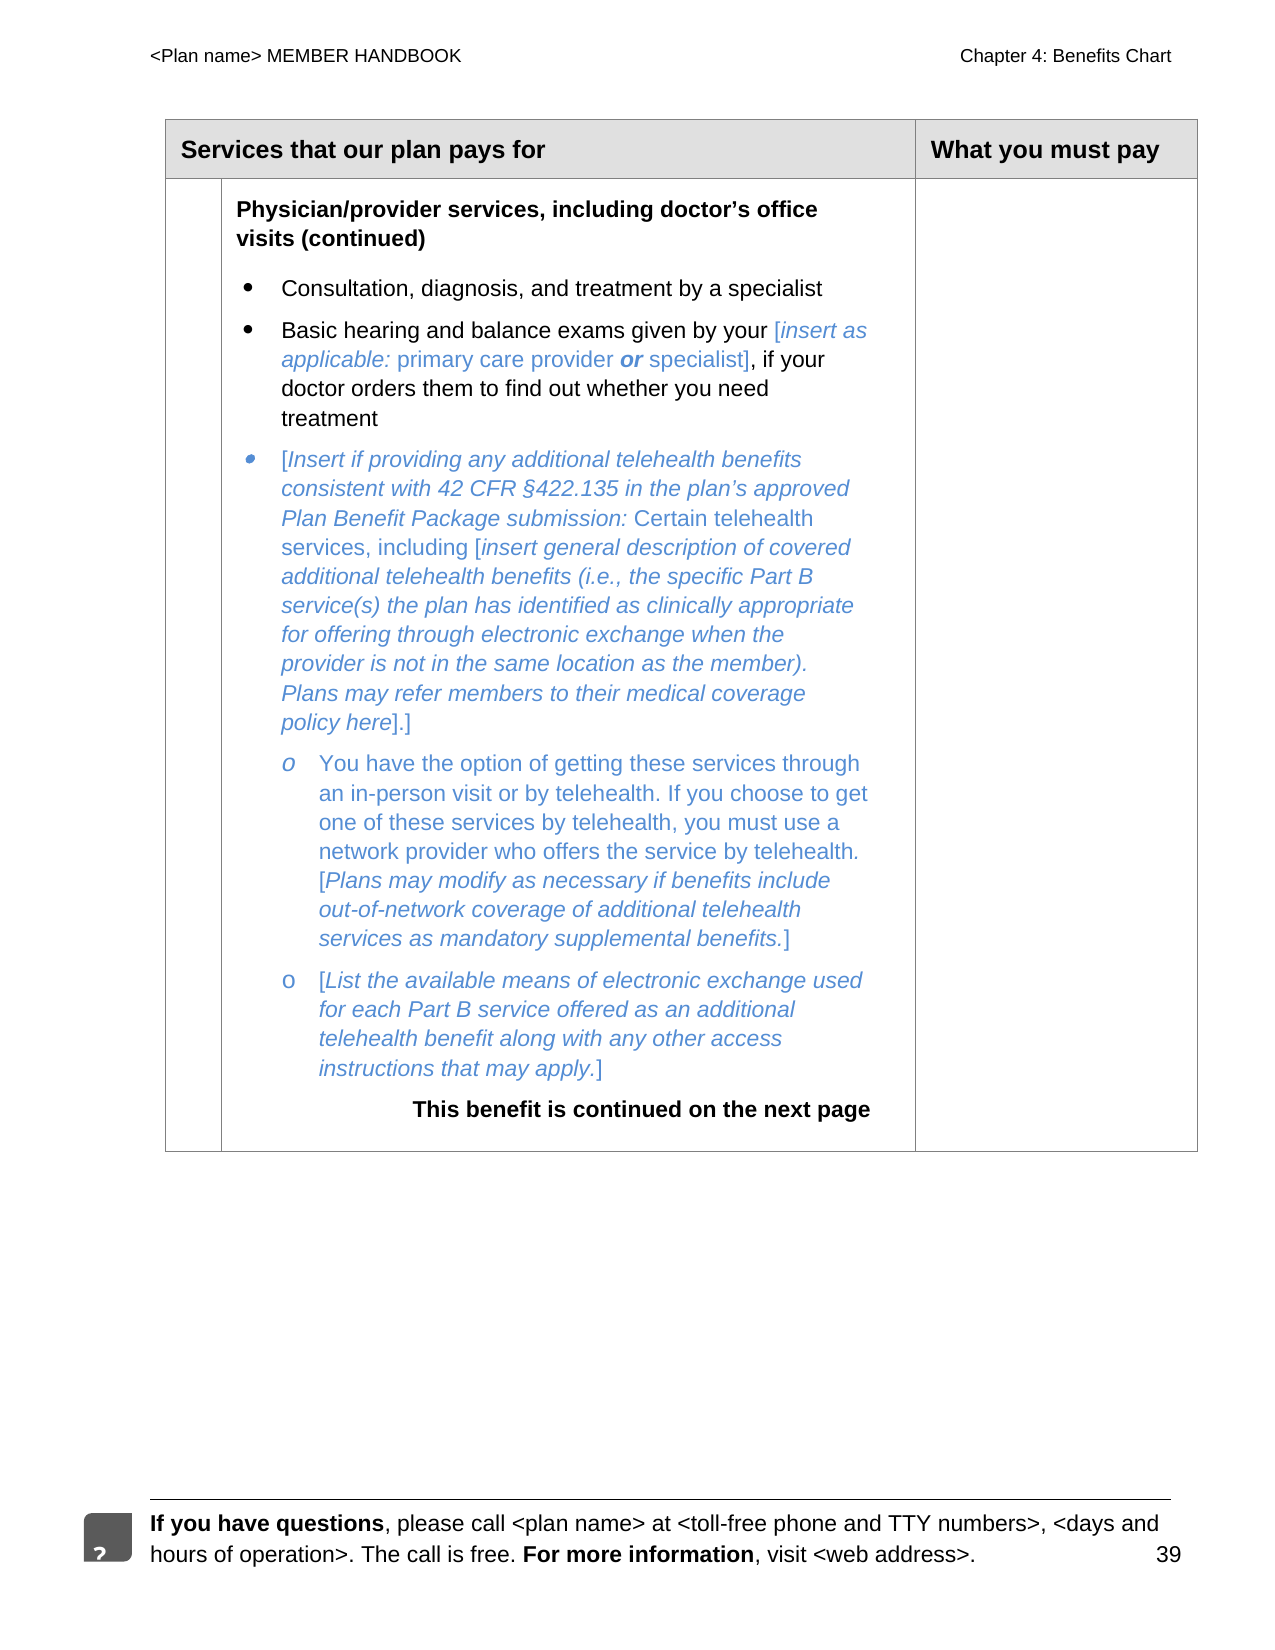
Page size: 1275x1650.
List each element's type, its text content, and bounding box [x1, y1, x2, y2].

table_header What you must pay [916, 120, 1197, 178]
table_cell [916, 179, 1197, 1151]
table_cell [166, 179, 221, 1151]
table_header Services that our plan pays for [166, 120, 915, 178]
table_cell Physician/provider services, including doctor’s office visits (continued) Consultation, diagnosis, and treatment by a specialist Basic hearing and balance exams given by your [insert as applicable: primary care provider or specialist], if your doctor orders them to find out whether you need treatment [Insert if providing any additional telehealth benefits consistent with 42 CFR §422.135 in the plan’s approved Plan Benefit Package submission: Certain telehealth services, including [insert general description of covered additional telehealth benefits (i.e., the specific Part B service(s) the plan has identified as clinically appropriate for offering through electronic exchange when the provider is not in the same location as the member). Plans may refer members to their medical coverage policy here].] You have the option of getting these services through an in-person visit or by telehealth. If you choose to get one of these services by telehealth, you must use a network provider who offers the service by telehealth. [Plans may modify as necessary if benefits include out-of-network coverage of additional telehealth services as mandatory supplemental benefits.] [List the available means of electronic exchange used for each Part B service offered as an additional telehealth benefit along with any other access instructions that may apply.] This benefit is continued on the next page [222, 179, 915, 1151]
